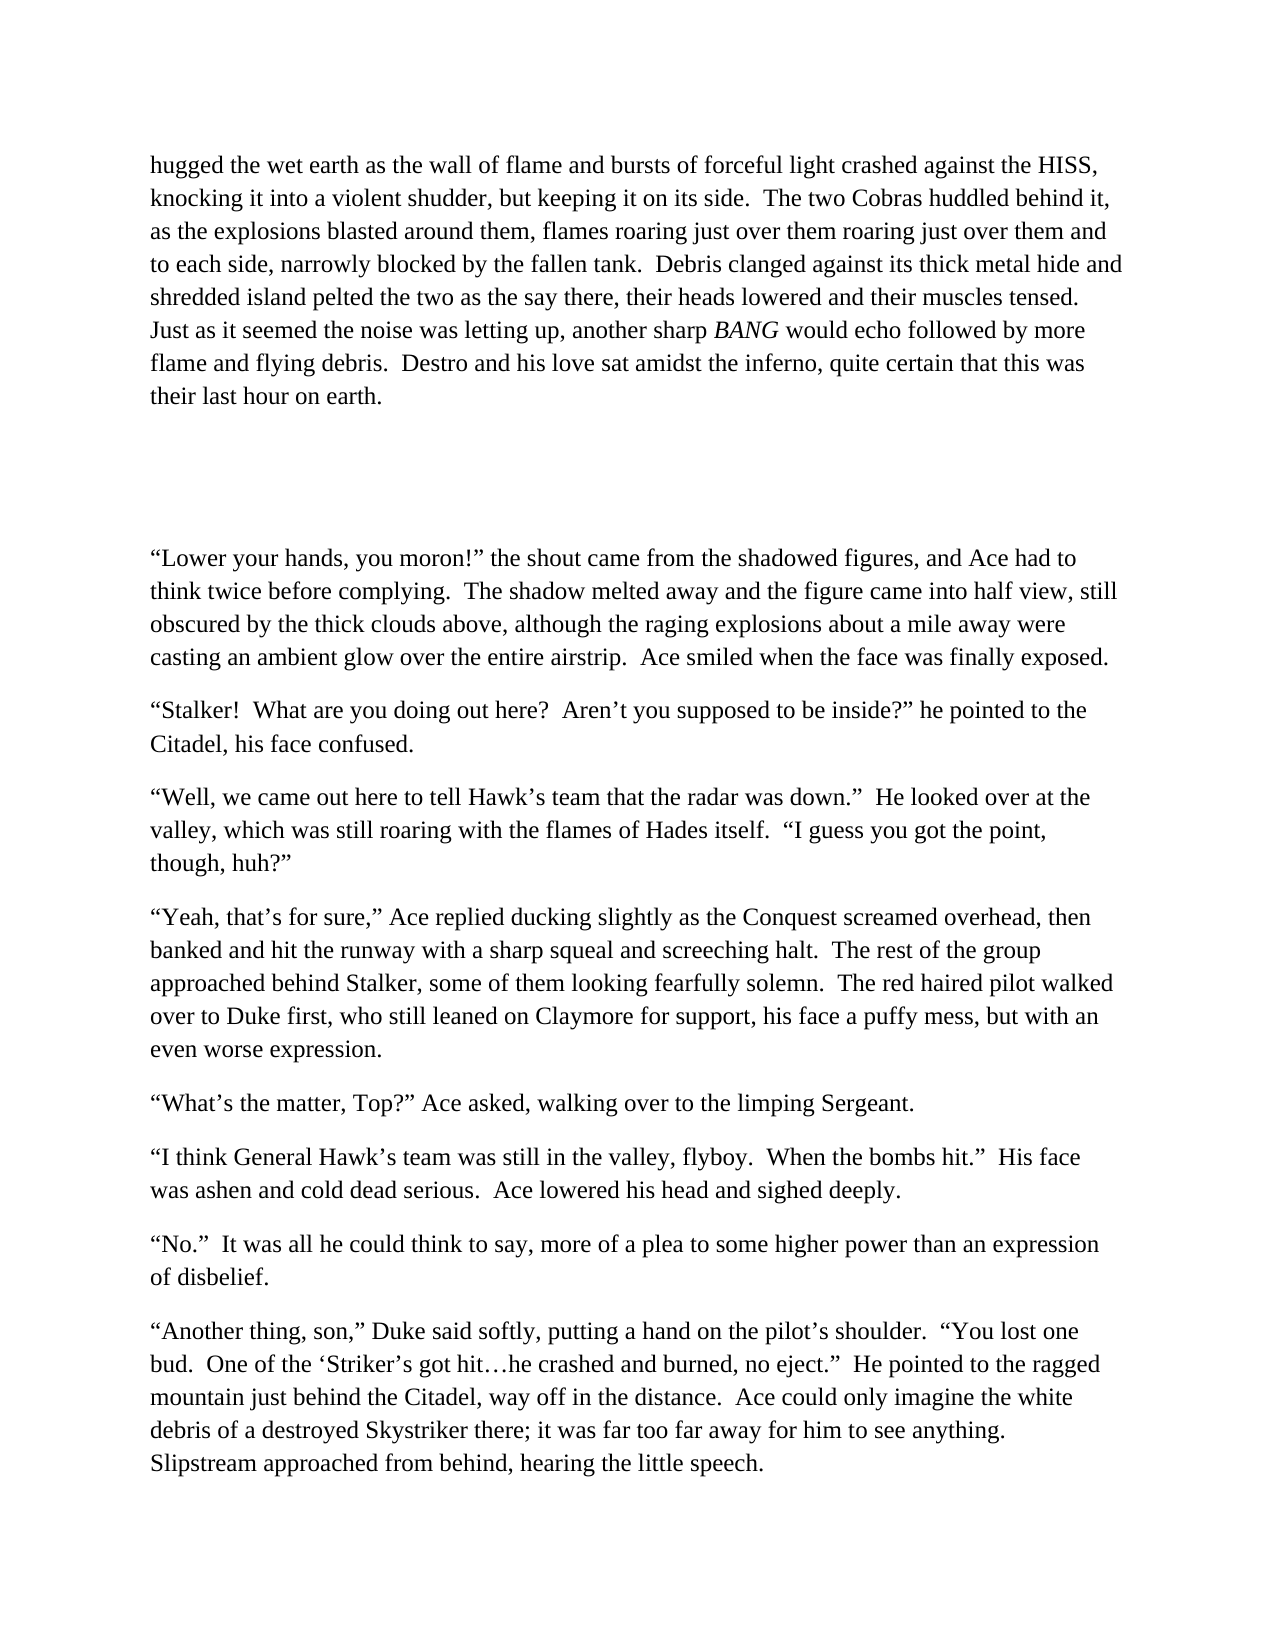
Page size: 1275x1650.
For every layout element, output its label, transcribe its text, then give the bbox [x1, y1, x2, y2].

text “What’s the matter, Top?” Ace asked, walking over to the limping Sergeant. [150, 1088, 1125, 1117]
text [150, 150, 1125, 410]
text “Yeah, that’s for sure,” Ace replied ducking slightly as the Conquest screamed overhead, then banked and hit the runway with a sharp squeal and screeching halt. The rest of the group approached behind Stalker, some of them looking fearfully solemn. The red haired pilot walked over to Duke first, who still leaned on Claymore for support, his face a puffy mess, but with an even worse expression. [150, 902, 1125, 1063]
text “Well, we came out here to tell Hawk’s team that the radar was down.” He looked over at the valley, which was still roaring with the flames of Hades itself. “I guess you got the point, though, huh?” [150, 782, 1125, 877]
text “Another thing, son,” Duke said softly, putting a hand on the pilot’s shoulder. “You lost one bud. One of the ‘Striker’s got hit…he crashed and burned, no eject.” He pointed to the ragged mountain just behind the Citadel, way off in the distance. Ace could only imagine the white debris of a destroyed Skystriker there; it was far too far away for him to see anything. Slipstream approached from behind, hearing the little speech. [150, 1316, 1125, 1477]
text “Stalker! What are you doing out here? Aren’t you supposed to be inside?” he pointed to the Citadel, his face confused. [150, 696, 1125, 757]
text “I think General Hawk’s team was still in the valley, flyboy. When the bombs hit.” His face was ashen and cold dead serious. Ace lowered his head and sighed deeply. [150, 1142, 1125, 1204]
text “Lower your hands, you moron!” the shout came from the shadowed figures, and Ace had to think twice before complying. The shadow melted away and the figure came into half view, still obscured by the thick clouds above, although the raging explosions about a mile away were casting an ambient glow over the entire airstrip. Ace smiled when the face was finally exposed. [150, 543, 1125, 671]
text “No.” It was all he could think to say, more of a plea to some higher power than an expression of disbelief. [150, 1229, 1125, 1291]
